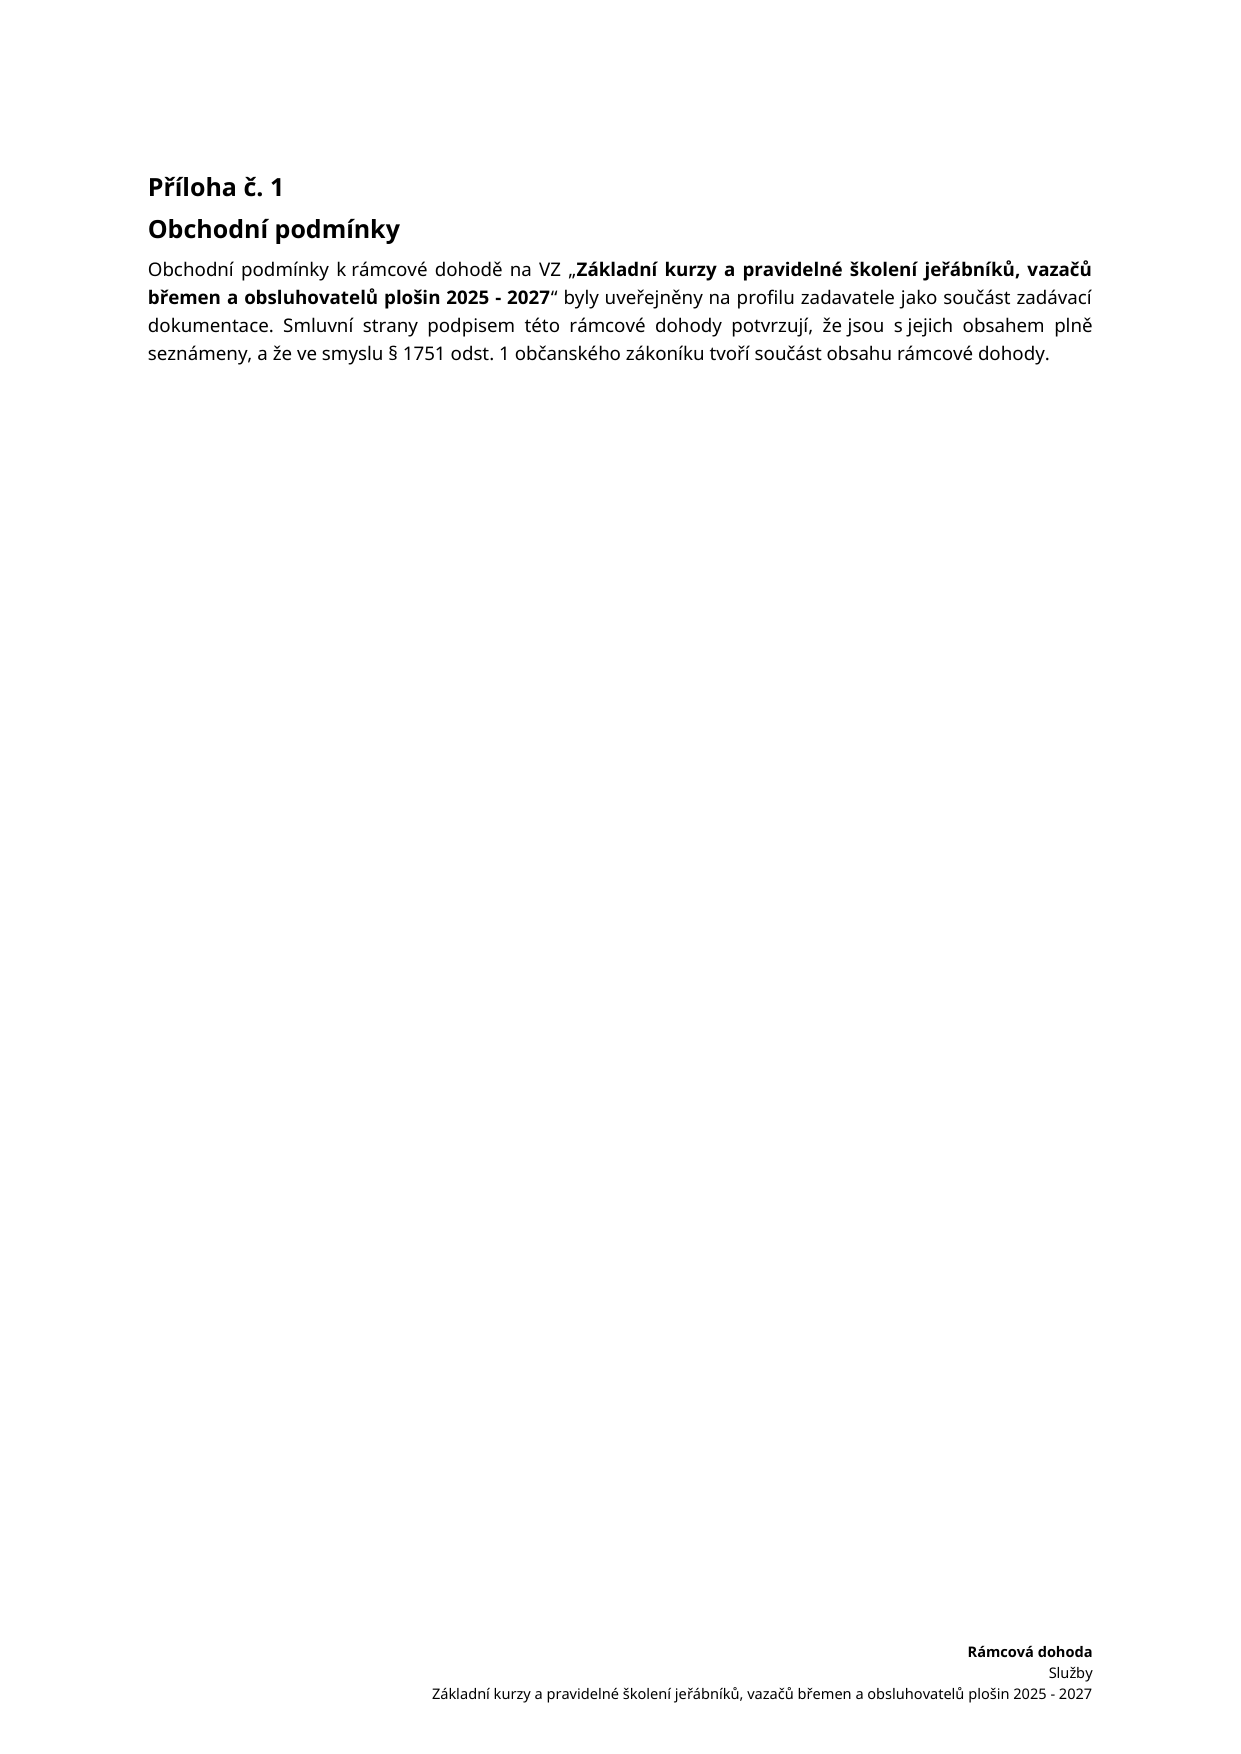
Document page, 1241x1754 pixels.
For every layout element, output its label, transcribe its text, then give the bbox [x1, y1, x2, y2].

text Obchodní podmínky k rámcové dohodě na VZ „Základní kurzy a pravidelné školení jeřábníků, vazačů břemen a obsluhovatelů plošin 2025 - 2027“ byly uveřejněny na profilu zadavatele jako součást zadávací dokumentace. Smluvní strany podpisem této rámcové dohody potvrzují, že jsou s jejich obsahem plně seznámeny, a že ve smyslu § 1751 odst. 1 občanského zákoníku tvoří součást obsahu rámcové dohody. [148, 256, 1093, 366]
text Obchodní podmínky [148, 215, 1093, 244]
text Příloha č. 1 [148, 173, 1093, 202]
